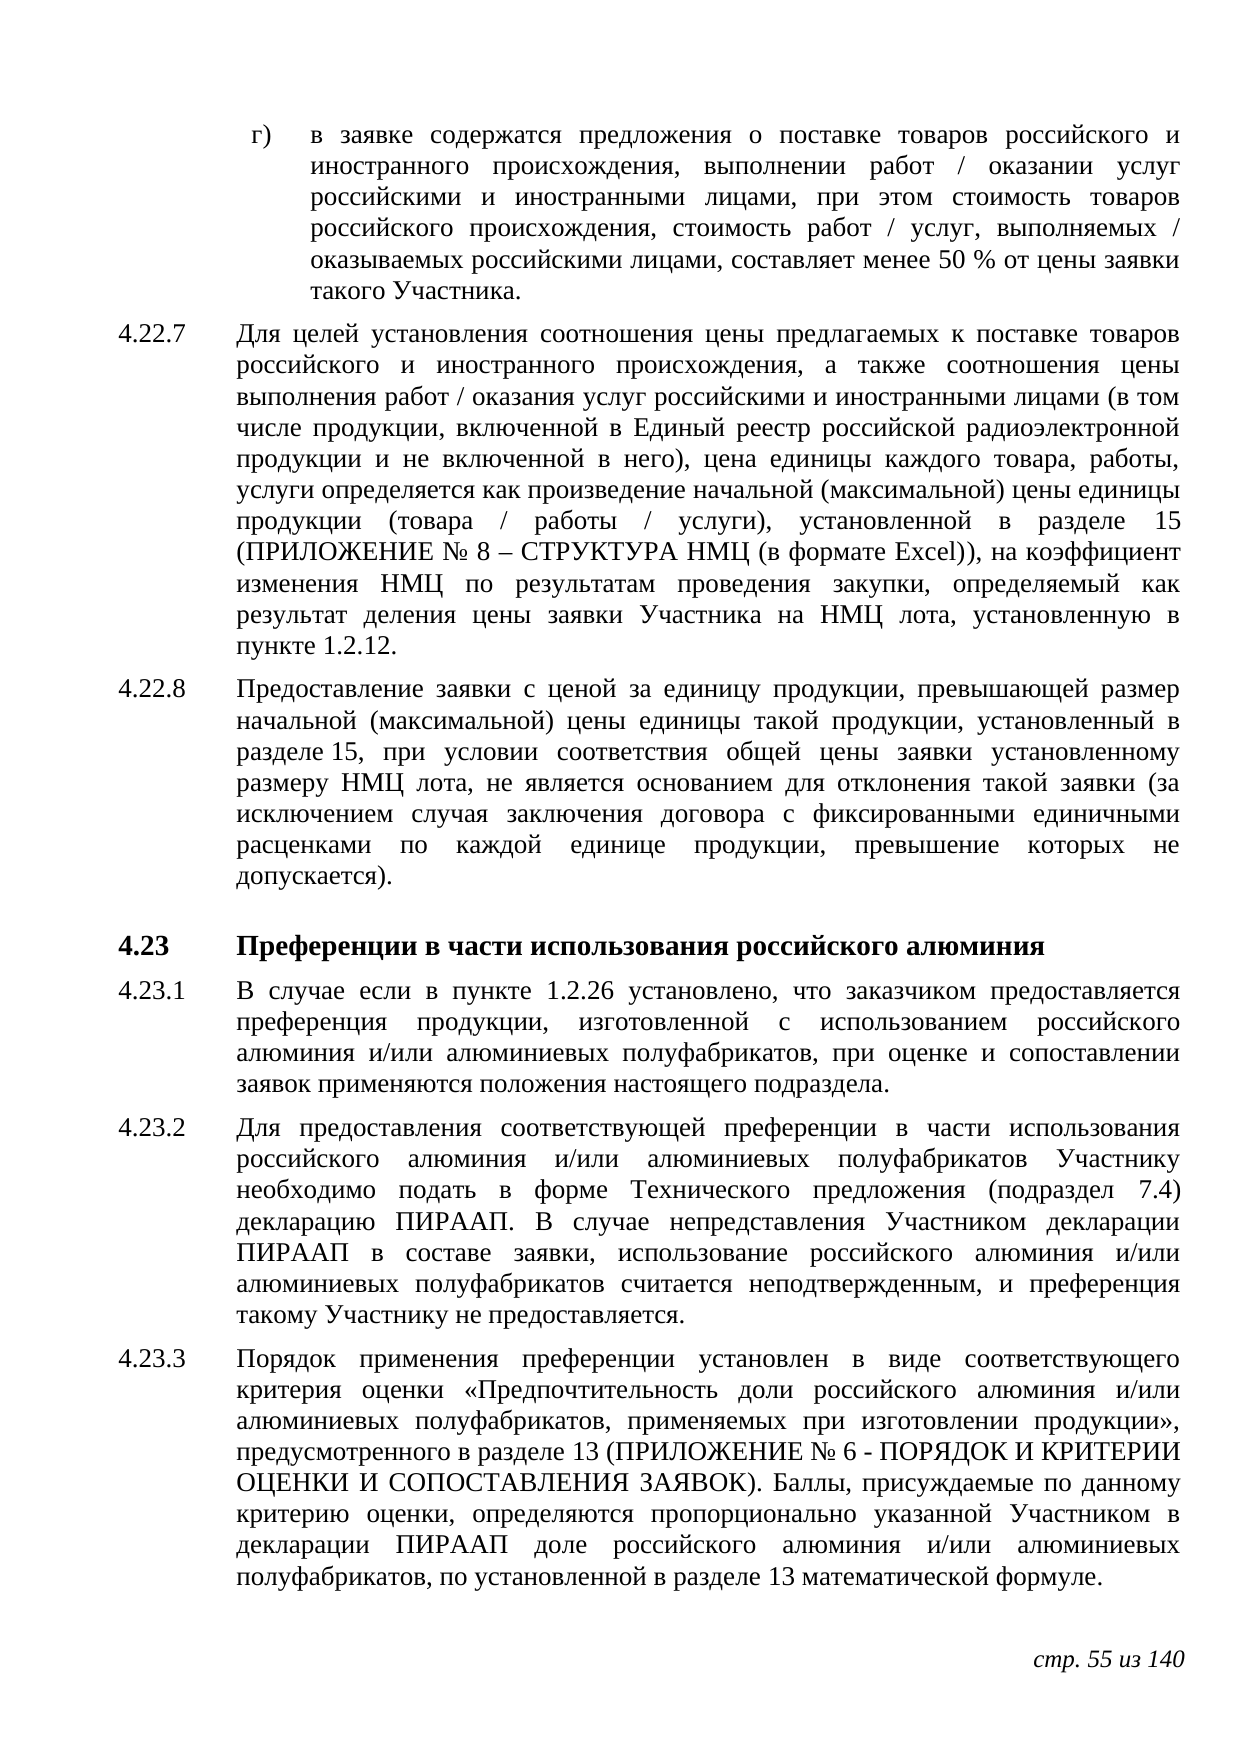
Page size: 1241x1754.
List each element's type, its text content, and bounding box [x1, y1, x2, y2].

list В случае если в пункте 1.2.26 установлено, что заказчиком предоставляется преференция продукции, изготовленной с использованием российского алюминия и/или алюминиевых полуфабрикатов, при оценке и сопоставлении заявок применяются положения настоящего подраздела. [118, 974, 1181, 1099]
text Для целей установления соотношения цены предлагаемых к поставке товаров российского и иностранного происхождения, а также соотношения цены выполнения работ / оказания услуг российскими и иностранными лицами (в том числе продукции, включенной в Единый реестр российской радиоэлектронной продукции и не включенной в него), цена единицы каждого товара, работы, услуги определяется как произведение начальной (максимальной) цены единицы продукции (товара / работы / услуги), установленной в разделе 15 (ПРИЛОЖЕНИЕ № 8 – СТРУКТУРА НМЦ (в формате Excel)), на коэффициент изменения НМЦ по результатам проведения закупки, определяемый как результат деления цены заявки Участника на НМЦ лота, установленную в пункте 1.2.12. [118, 317, 1181, 660]
text Предоставление заявки с ценой за единицу продукции, превышающей размер начальной (максимальной) цены единицы такой продукции, установленный в разделе 15, при условии соответствия общей цены заявки установленному размеру НМЦ лота, не является основанием для отклонения такой заявки (за исключением случая заключения договора с фиксированными единичными расценками по каждой единице продукции, превышение которых не допускается). [118, 673, 1181, 891]
subtitle Преференции в части использования российского алюминия [118, 928, 1181, 962]
text в заявке содержатся предложения о поставке товаров российского и иностранного происхождения, выполнении работ / оказании услуг российскими и иностранными лицами, при этом стоимость товаров российского происхождения, стоимость работ / услуг, выполняемых / оказываемых российскими лицами, составляет менее 50 % от цены заявки такого Участника. [251, 118, 1181, 305]
list Для предоставления соответствующей преференции в части использования российского алюминия и/или алюминиевых полуфабрикатов Участнику необходимо подать в форме Технического предложения (подраздел 7.4) декларацию ПИРААП. В случае непредставления Участником декларации ПИРААП в составе заявки, использование российского алюминия и/или алюминиевых полуфабрикатов считается неподтвержденным, и преференция такому Участнику не предоставляется. [118, 1111, 1181, 1329]
list Порядок применения преференции установлен в виде соответствующего критерия оценки «Предпочтительность доли российского алюминия и/или алюминиевых полуфабрикатов, применяемых при изготовлении продукции», предусмотренного в разделе 13 (ПРИЛОЖЕНИЕ № 6 - ПОРЯДОК И КРИТЕРИИ ОЦЕНКИ И СОПОСТАВЛЕНИЯ ЗАЯВОК). Баллы, присуждаемые по данному критерию оценки, определяются пропорционально указанной Участником в декларации ПИРААП доле российского алюминия и/или алюминиевых полуфабрикатов, по установленной в разделе 13 математической формуле. [118, 1342, 1181, 1591]
